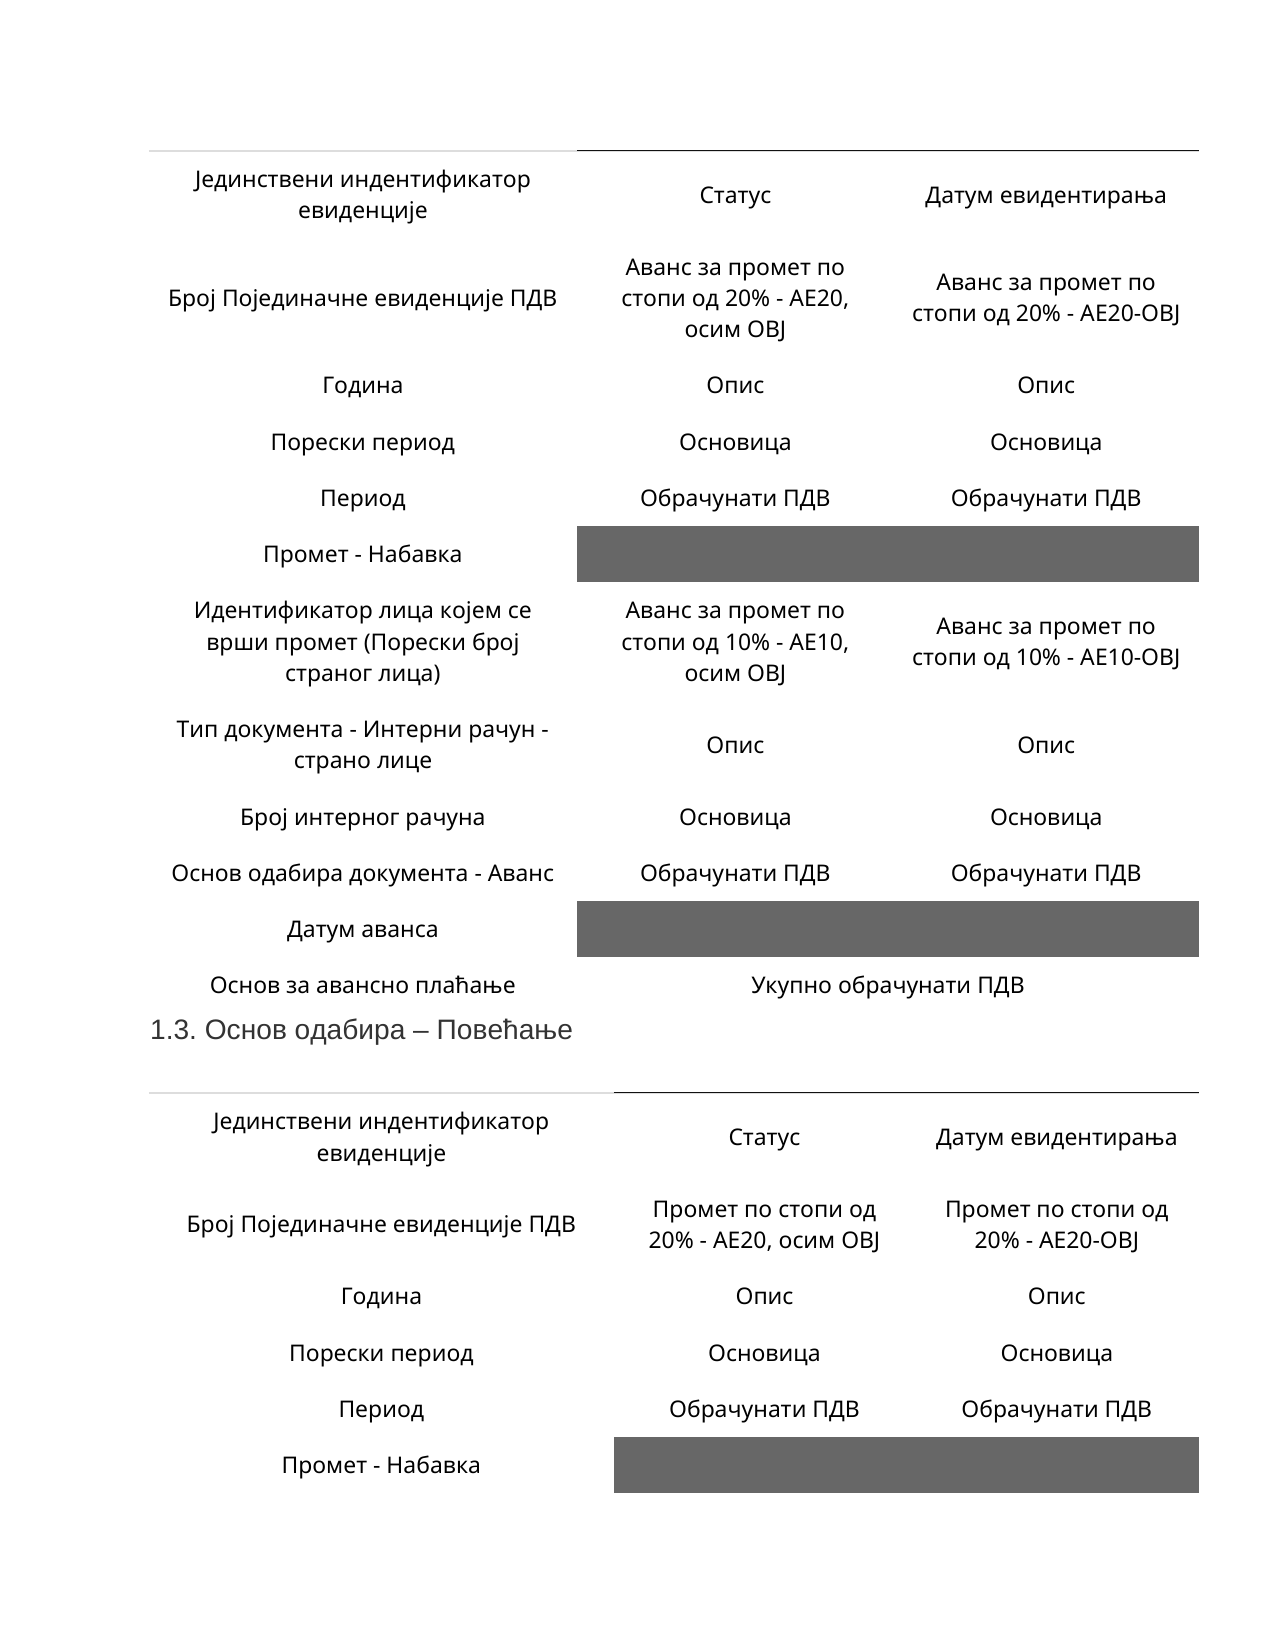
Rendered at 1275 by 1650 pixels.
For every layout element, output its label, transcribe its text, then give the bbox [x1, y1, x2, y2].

table_cell Опис [614, 1268, 914, 1324]
table_cell Обрачунати ПДВ [577, 844, 893, 901]
table_cell Датум аванса [149, 901, 577, 957]
table_cell Основица [915, 1324, 1199, 1380]
table_cell Порески период [149, 413, 577, 469]
table_cell Период [149, 469, 577, 526]
table_cell Датум евидентирања [893, 152, 1199, 238]
table_cell Основ за авансно плаћање [149, 957, 577, 1013]
table_cell Основица [614, 1324, 914, 1380]
table_cell Статус [614, 1094, 914, 1180]
table_cell Основица [577, 788, 893, 844]
table_cell Број Појединачне евиденције ПДВ [149, 1180, 614, 1268]
table_cell Промет - Набавка [149, 1437, 614, 1493]
table_cell Статус [577, 152, 893, 238]
table_cell Обрачунати ПДВ [915, 1380, 1199, 1437]
table_cell Укупно обрачунати ПДВ [577, 957, 1199, 1013]
table_cell Опис [893, 701, 1199, 788]
table_cell Број Појединачне евиденције ПДВ [149, 238, 577, 357]
table_cell Аванс за промет по стопи од 20% - AE20, осим OBJ [577, 238, 893, 357]
table_cell Промет по стопи од 20% - AE20, осим OBJ [614, 1180, 914, 1268]
table_cell Година [149, 357, 577, 413]
table_cell [577, 526, 1199, 582]
table_cell Порески период [149, 1324, 614, 1380]
table_cell Основица [893, 413, 1199, 469]
table_cell [614, 1437, 1199, 1493]
table_cell Јединствени индентификатор евиденције [149, 1094, 614, 1180]
table_cell Аванс за промет по стопи од 20% - AE20-OBJ [893, 238, 1199, 357]
table_cell Опис [915, 1268, 1199, 1324]
table_cell Обрачунати ПДВ [614, 1380, 914, 1437]
table_cell Датум евидентирања [915, 1094, 1199, 1180]
table_cell Основица [893, 788, 1199, 844]
table_cell Тип документа - Интерни рачун - страно лице [149, 701, 577, 788]
text 1.3. Основ одабира – Повећање [150, 1013, 1125, 1045]
table_cell Аванс за промет по стопи од 10% - AE10-OBJ [893, 582, 1199, 701]
table_cell Број интерног рачуна [149, 788, 577, 844]
table_cell Период [149, 1380, 614, 1437]
table_cell Опис [893, 357, 1199, 413]
table_cell Година [149, 1268, 614, 1324]
table_cell Идентификатор лица којем се врши промет (Порески број страног лица) [149, 582, 577, 701]
table_cell Обрачунати ПДВ [893, 469, 1199, 526]
table_cell [577, 901, 1199, 957]
table_cell Основица [577, 413, 893, 469]
table_cell Опис [577, 357, 893, 413]
table_cell Обрачунати ПДВ [893, 844, 1199, 901]
table_cell Обрачунати ПДВ [577, 469, 893, 526]
table_cell Промет по стопи од 20% - AE20-OBJ [915, 1180, 1199, 1268]
table_cell Опис [577, 701, 893, 788]
table_cell Основ одабира документа - Аванс [149, 844, 577, 901]
table_cell Јединствени индентификатор евиденције [149, 152, 577, 238]
table_cell Промет - Набавка [149, 526, 577, 582]
table_cell Аванс за промет по стопи од 10% - AE10, осим OBJ [577, 582, 893, 701]
